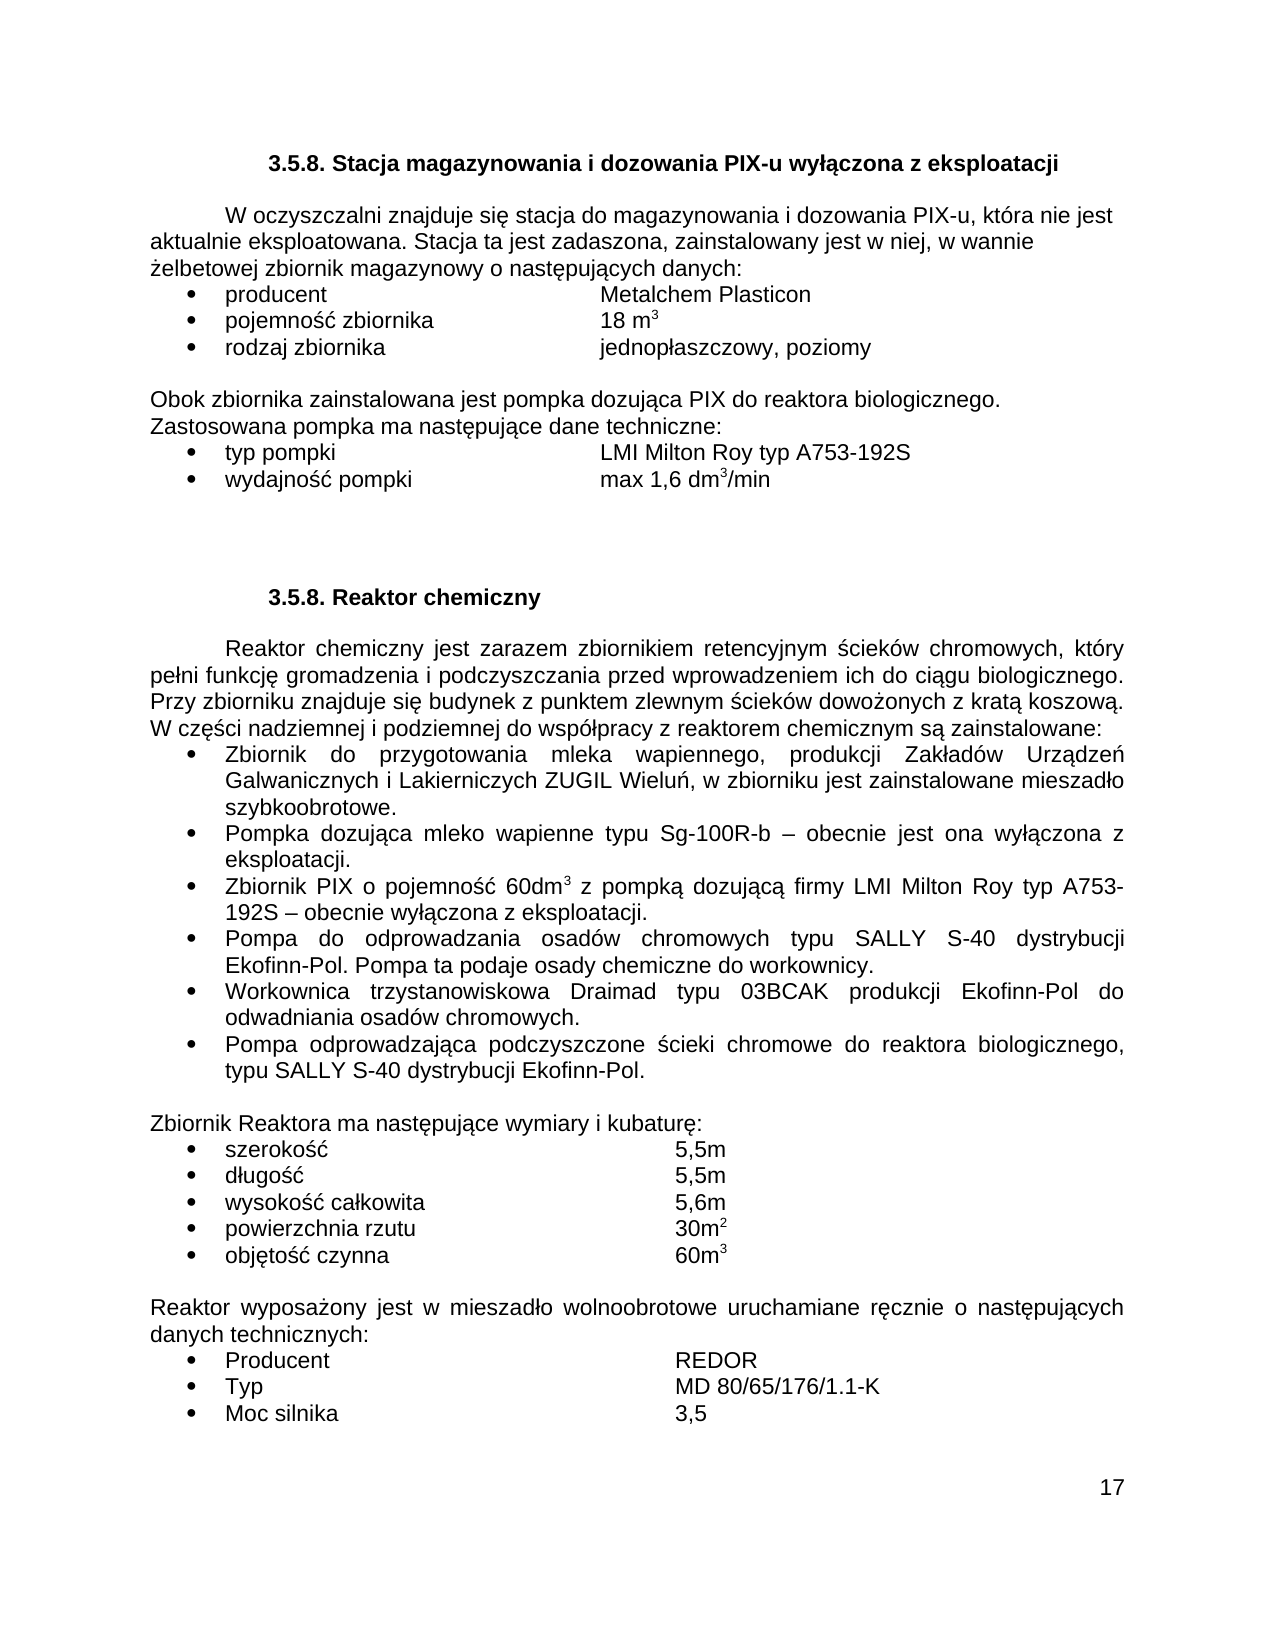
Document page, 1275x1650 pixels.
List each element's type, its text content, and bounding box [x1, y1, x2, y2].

list Zbiornik do przygotowania mleka wapiennego, produkcji Zakładów Urządzeń Galwanicznych i Lakierniczych ZUGIL Wieluń, w zbiorniku jest zainstalowane mieszadło szybkoobrotowe. [187, 741, 1125, 820]
list producent Metalchem Plasticon [187, 281, 1125, 307]
list powierzchnia rzutu 30m2 [187, 1215, 1125, 1242]
list Producent REDOR [187, 1347, 1125, 1373]
list Pompka dozująca mleko wapienne typu Sg-100R-b – obecnie jest ona wyłączona z eksploatacji. [187, 820, 1125, 873]
subtitle 3.5.8. Stacja magazynowania i dozowania PIX-u wyłączona z eksploatacji [268, 150, 1125, 176]
list pojemność zbiornika [187, 307, 1125, 334]
list Zbiornik PIX o pojemność 60dm3 z pompką dozującą firmy LMI Milton Roy typ A753-192S – obecnie wyłączona z eksploatacji. [187, 873, 1125, 925]
list Typ MD 80/65/176/1.1-K [187, 1373, 1125, 1400]
list objętość czynna 60m3 [187, 1242, 1125, 1268]
text W oczyszczalni znajduje się stacja do magazynowania i dozowania PIX-u, która nie jest aktualnie eksploatowana. Stacja ta jest zadaszona, zainstalowany jest w niej, w wannie żelbetowej zbiornik magazynowy o następujących danych: [150, 202, 1125, 281]
list rodzaj zbiornika jednopłaszczowy, poziomy [187, 334, 1125, 360]
text Obok zbiornika zainstalowana jest pompka dozująca PIX do reaktora biologicznego. Zastosowana pompka ma następujące dane techniczne: [150, 386, 1125, 439]
text Reaktor wyposażony jest w mieszadło wolnoobrotowe uruchamiane ręcznie o następujących danych technicznych: [150, 1294, 1125, 1347]
list Moc silnika 3,5 [187, 1400, 1125, 1426]
list Pompa odprowadzająca podczyszczone ścieki chromowe do reaktora biologicznego, typu SALLY S-40 dystrybucji Ekofinn-Pol. [187, 1031, 1125, 1083]
text Reaktor chemiczny jest zarazem zbiornikiem retencyjnym ścieków chromowych, który pełni funkcję gromadzenia i podczyszczania przed wprowadzeniem ich do ciągu biologicznego. Przy zbiorniku znajduje się budynek z punktem zlewnym ścieków dowożonych z kratą koszową. W części nadziemnej i podziemnej do współpracy z reaktorem chemicznym są zainstalowane: [150, 635, 1125, 741]
list Workownica trzystanowiskowa Draimad typu 03BCAK produkcji Ekofinn-Pol do odwadniania osadów chromowych. [187, 978, 1125, 1031]
list typ pompki LMI Milton Roy typ A753-192S [187, 439, 1125, 466]
list długość 5,5m [187, 1162, 1125, 1189]
list szerokość 5,5m [187, 1136, 1125, 1162]
list Pompa do odprowadzania osadów chromowych typu SALLY S-40 dystrybucji Ekofinn-Pol. Pompa ta podaje osady chemiczne do workownicy. [187, 925, 1125, 978]
list wysokość całkowita 5,6m [187, 1189, 1125, 1215]
list wydajność pompki max 1,6 dm3/min [187, 466, 1125, 492]
text Zbiornik Reaktora ma następujące wymiary i kubaturę: [150, 1110, 1125, 1136]
subtitle 3.5.8. Reaktor chemiczny [268, 583, 1125, 610]
